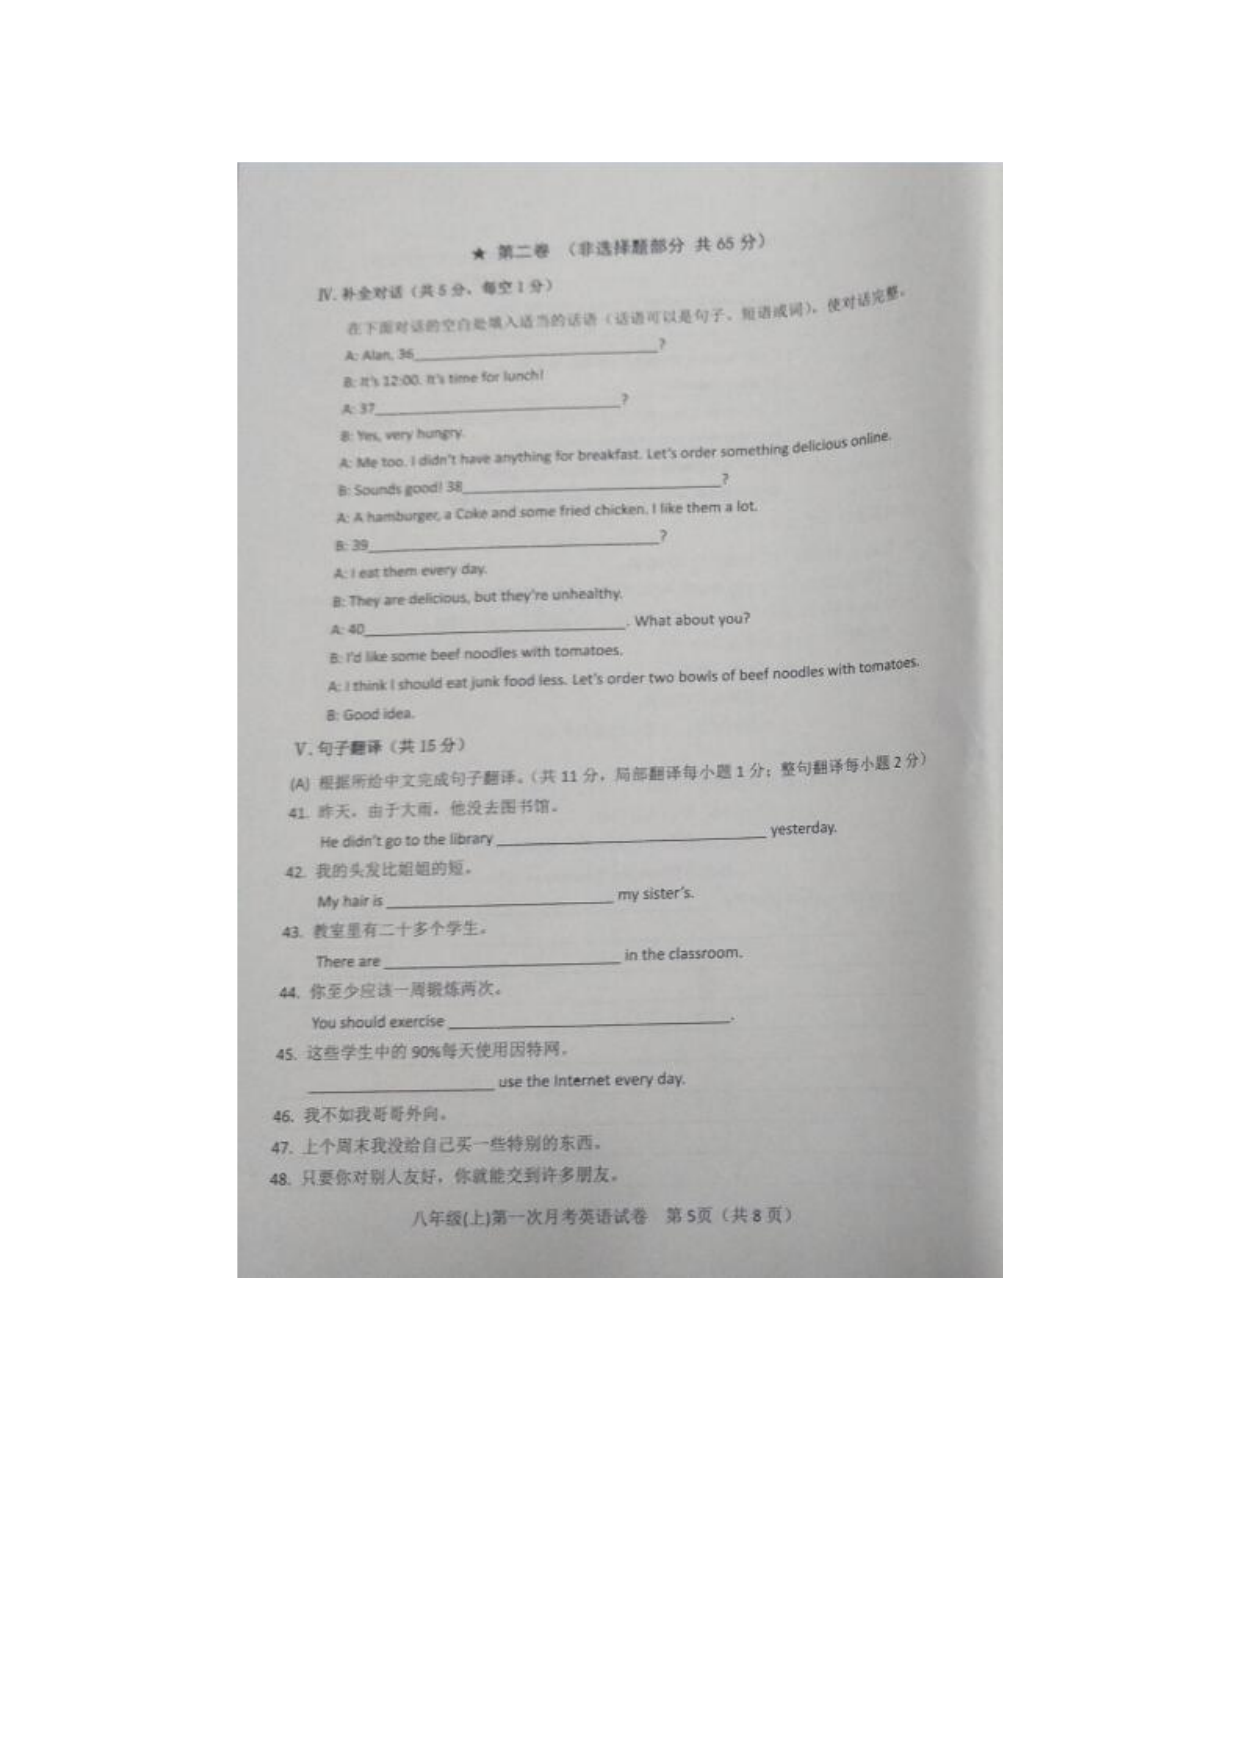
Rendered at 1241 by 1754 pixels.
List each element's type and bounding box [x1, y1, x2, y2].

picture [237, 162, 1003, 1278]
